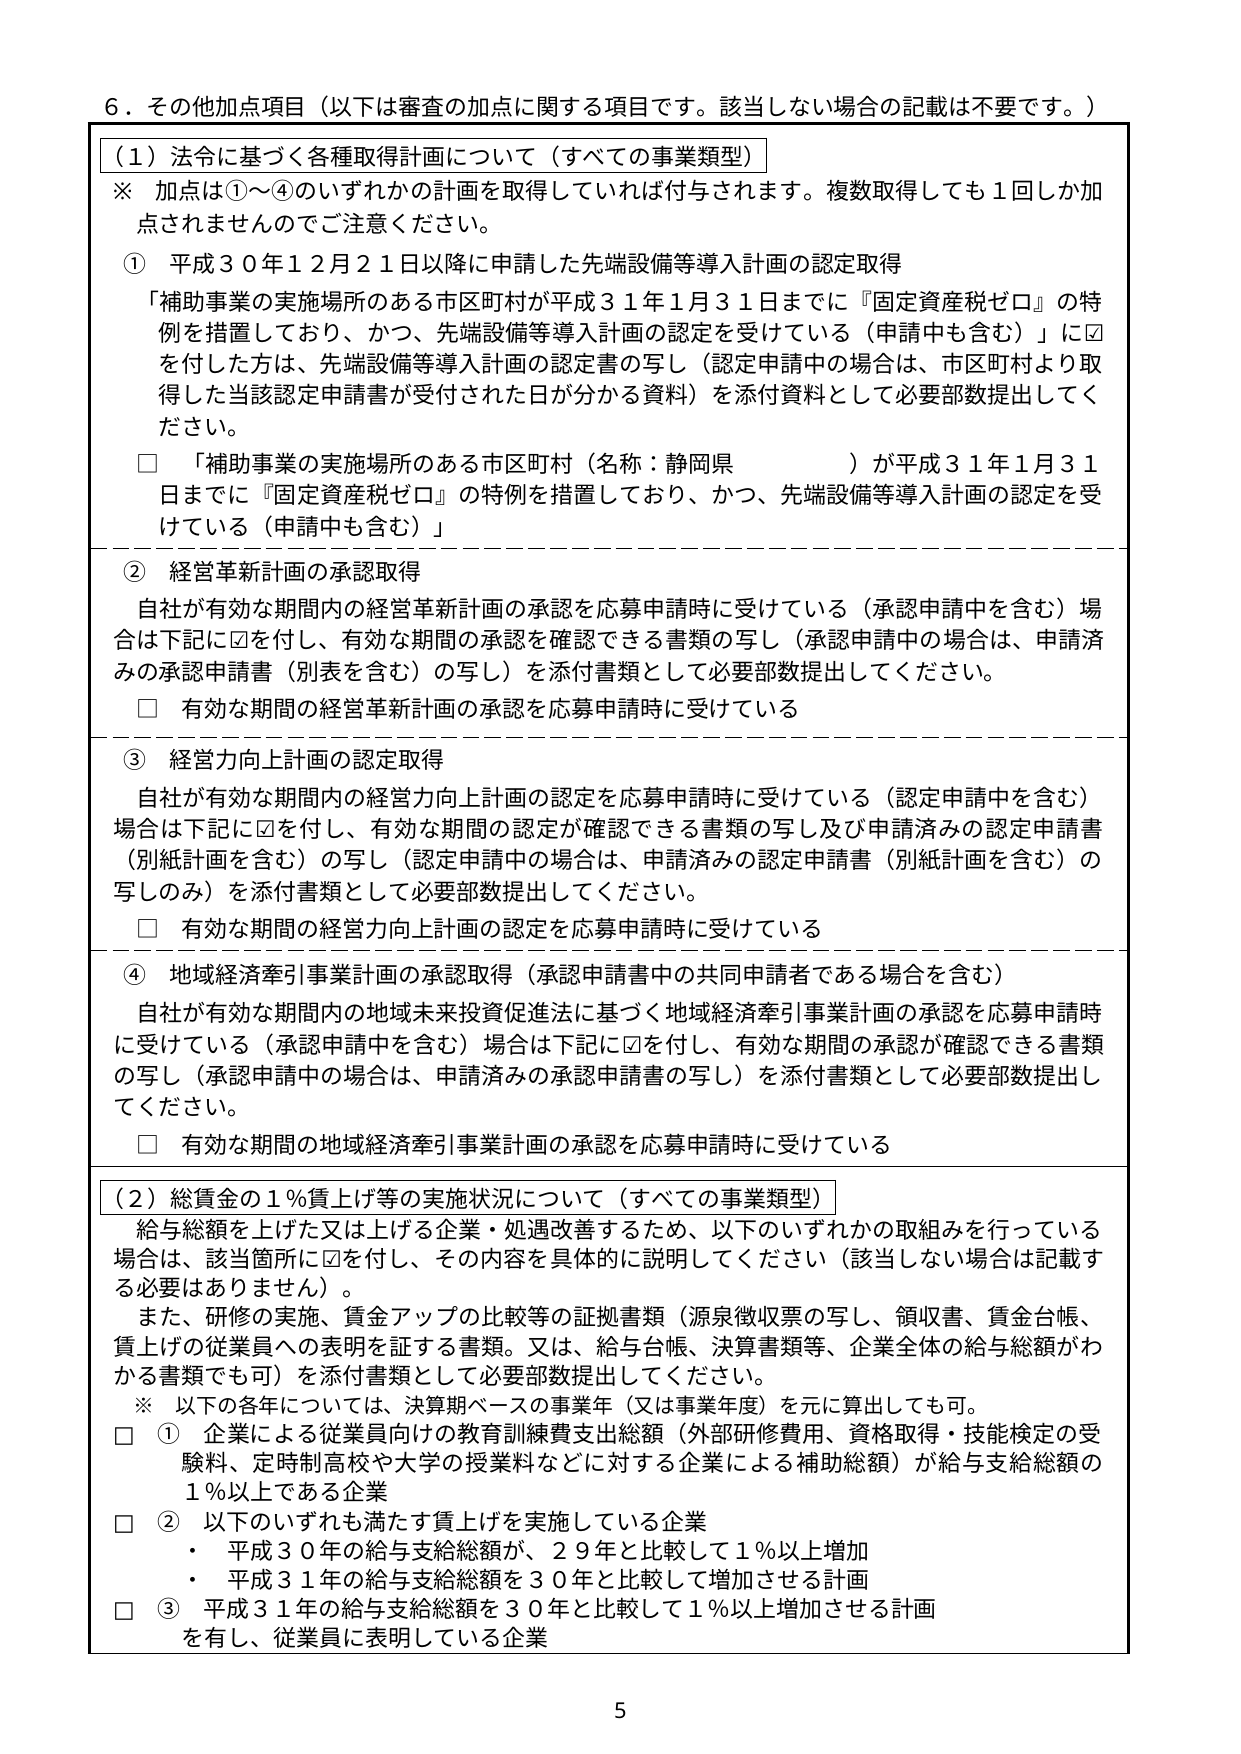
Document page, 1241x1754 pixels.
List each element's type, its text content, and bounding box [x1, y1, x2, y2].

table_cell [91, 1167, 1127, 1652]
table_cell ③ 経営力向上計画の認定取得 自社が有効な期間内の経営力向上計画の認定を応募申請時に受けている（認定申請中を含む）場合は下記に☑を付し、有効な期間の認定が確認できる書類の写し及び申請済みの認定申請書（別紙計画を含む）の写し（認定申請中の場合は、申請済みの認定申請書（別紙計画を含む）の写しのみ）を添付書類として必要部数提出してください。 □ 有効な期間の経営力向上計画の認定を応募申請時に受けている [91, 737, 1127, 950]
table_header （１）法令に基づく各種取得計画について（すべての事業類型） ※ 加点は①～④のいずれかの計画を取得していれば付与されます。複数取得しても１回しか加点されませんのでご注意ください。 ① 平成３０年１２月２１日以降に申請した先端設備等導入計画の認定取得 「補助事業の実施場所のある市区町村が平成３１年１月３１日までに『固定資産税ゼロ』の特例を措置しており、かつ、先端設備等導入計画の認定を受けている（申請中も含む）」に☑を付した方は、先端設備等導入計画の認定書の写し（認定申請中の場合は、市区町村より取得した当該認定申請書が受付された日が分かる資料）を添付資料として必要部数提出してください。 □ 「補助事業の実施場所のある市区町村（名称：静岡県 ）が平成３１年１月３１日までに『固定資産税ゼロ』の特例を措置しており、かつ、先端設備等導入計画の認定を受けている（申請中も含む）」 [91, 125, 1127, 548]
table_cell ② 経営革新計画の承認取得 自社が有効な期間内の経営革新計画の承認を応募申請時に受けている（承認申請中を含む）場合は下記に☑を付し、有効な期間の承認を確認できる書類の写し（承認申請中の場合は、申請済みの承認申請書（別表を含む）の写し）を添付書類として必要部数提出してください。 □ 有効な期間の経営革新計画の承認を応募申請時に受けている [91, 548, 1127, 737]
text ６．その他加点項目（以下は審査の加点に関する項目です。該当しない場合の記載は不要です。） [100, 89, 1140, 122]
table_cell ④ 地域経済牽引事業計画の承認取得（承認申請書中の共同申請者である場合を含む） 自社が有効な期間内の地域未来投資促進法に基づく地域経済牽引事業計画の承認を応募申請時に受けている（承認申請中を含む）場合は下記に☑を付し、有効な期間の承認が確認できる書類の写し（承認申請中の場合は、申請済みの承認申請書の写し）を添付書類として必要部数提出してください。 □ 有効な期間の地域経済牽引事業計画の承認を応募申請時に受けている [91, 950, 1127, 1166]
